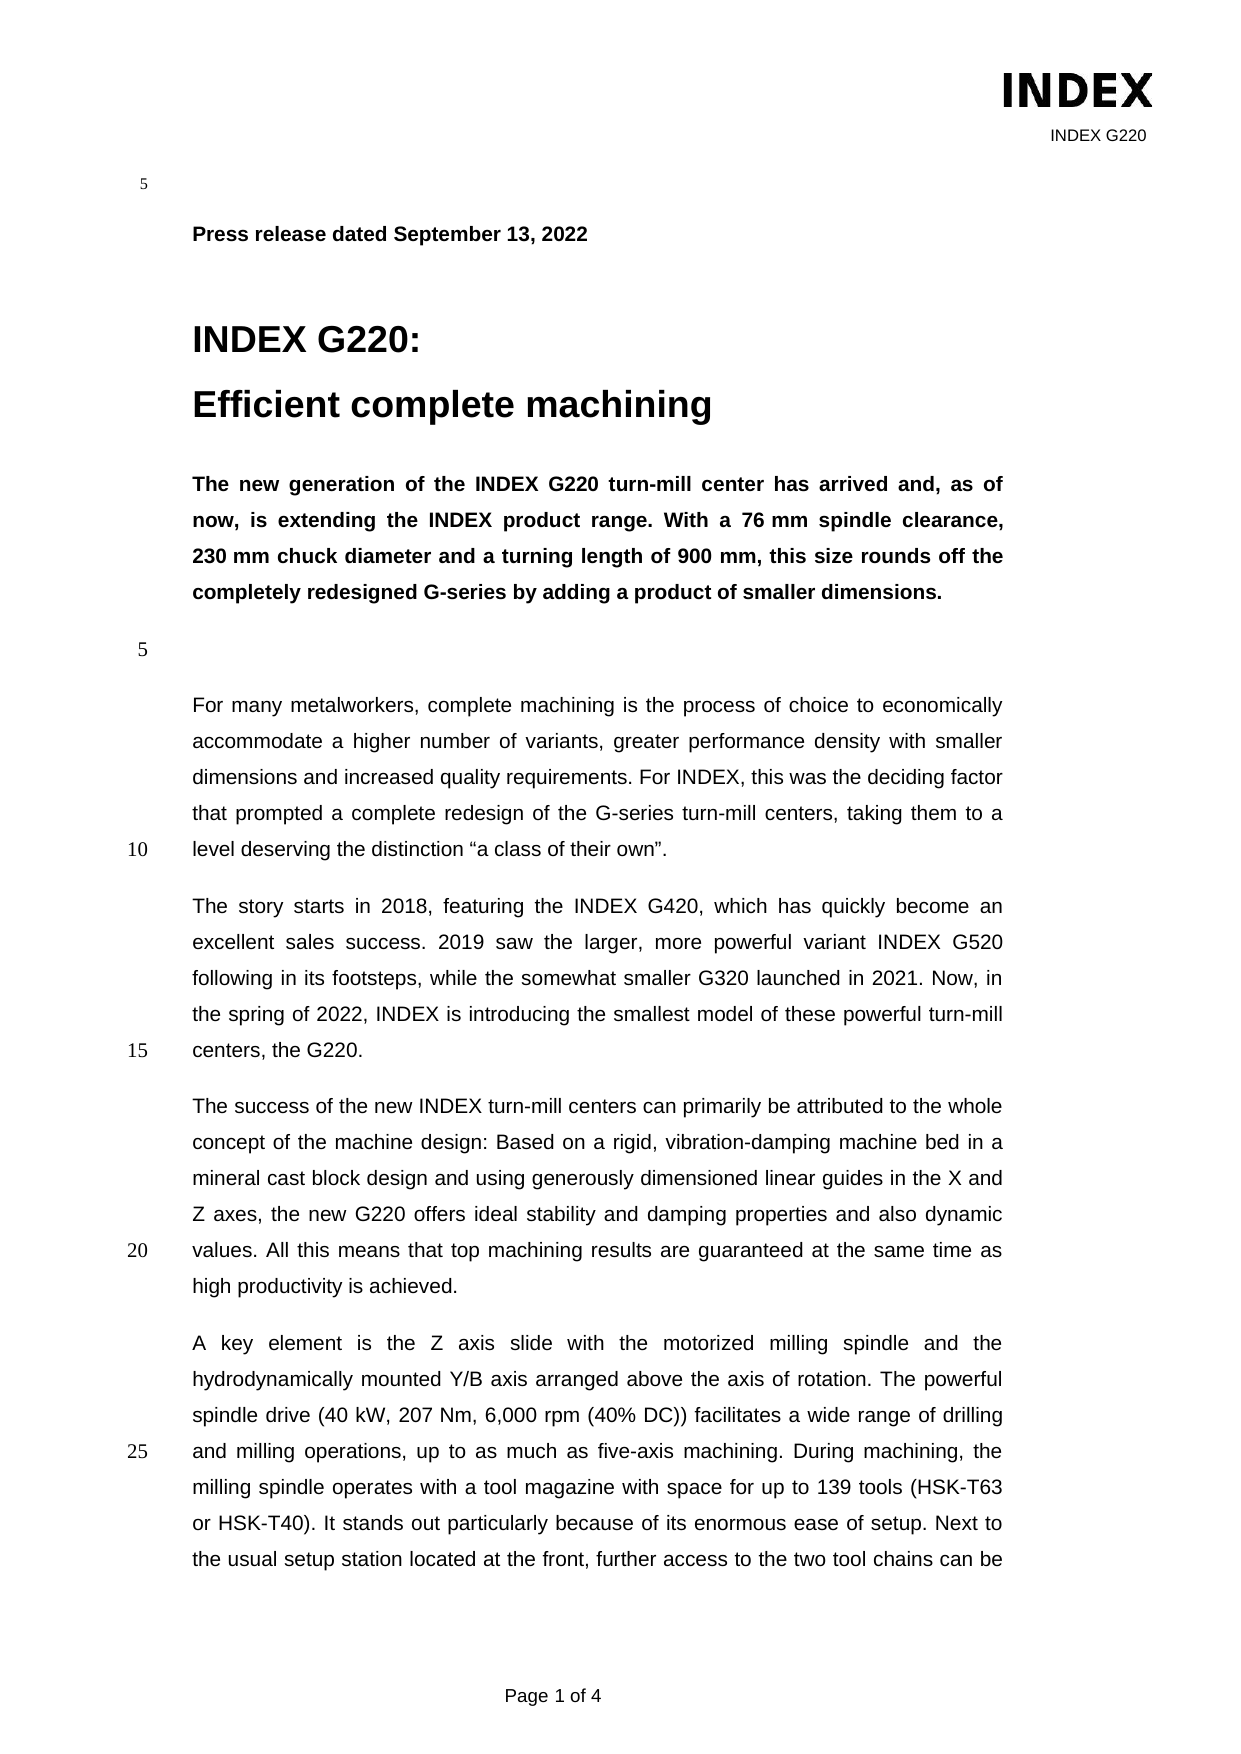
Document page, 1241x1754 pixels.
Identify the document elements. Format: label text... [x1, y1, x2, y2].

text The new generation of the INDEX G220 turn-mill center has arrived and, as of now, is extending the INDEX product range. With a 76 mm spindle clearance, 230 mm chuck diameter and a turning length of 900 mm, this size rounds off the completely redesigned G-series by adding a product of smaller dimensions. [192, 472, 1004, 604]
text INDEX G220: Efficient complete machining [192, 317, 828, 425]
text For many metalworkers, complete machining is the process of choice to economically accommodate a higher number of variants, greater performance density with smaller dimensions and increased quality requirements. For INDEX, this was the deciding factor that prompted a complete redesign of the G-series turn-mill centers, taking them to a level deserving the distinction “a class of their own”. [192, 693, 1004, 861]
text The story starts in 2018, featuring the INDEX G420, which has quickly become an excellent sales success. 2019 saw the larger, more powerful variant INDEX G520 following in its footsteps, while the somewhat smaller G320 launched in 2021. Now, in the spring of 2022, INDEX is introducing the smallest model of these powerful turn-mill centers, the G220. [192, 894, 1004, 1061]
text Press release dated September 13, 2022 [192, 222, 828, 246]
text The success of the new INDEX turn-mill centers can primarily be attributed to the whole concept of the machine design: Based on a rigid, vibration-damping machine bed in a mineral cast block design and using generously dimensioned linear guides in the X and Z axes, the new G220 offers ideal stability and damping properties and also dynamic values. All this means that top machining results are guaranteed at the same time as high productivity is achieved. [192, 1094, 1004, 1298]
picture [1003, 73, 1153, 107]
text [192, 1331, 1004, 1570]
